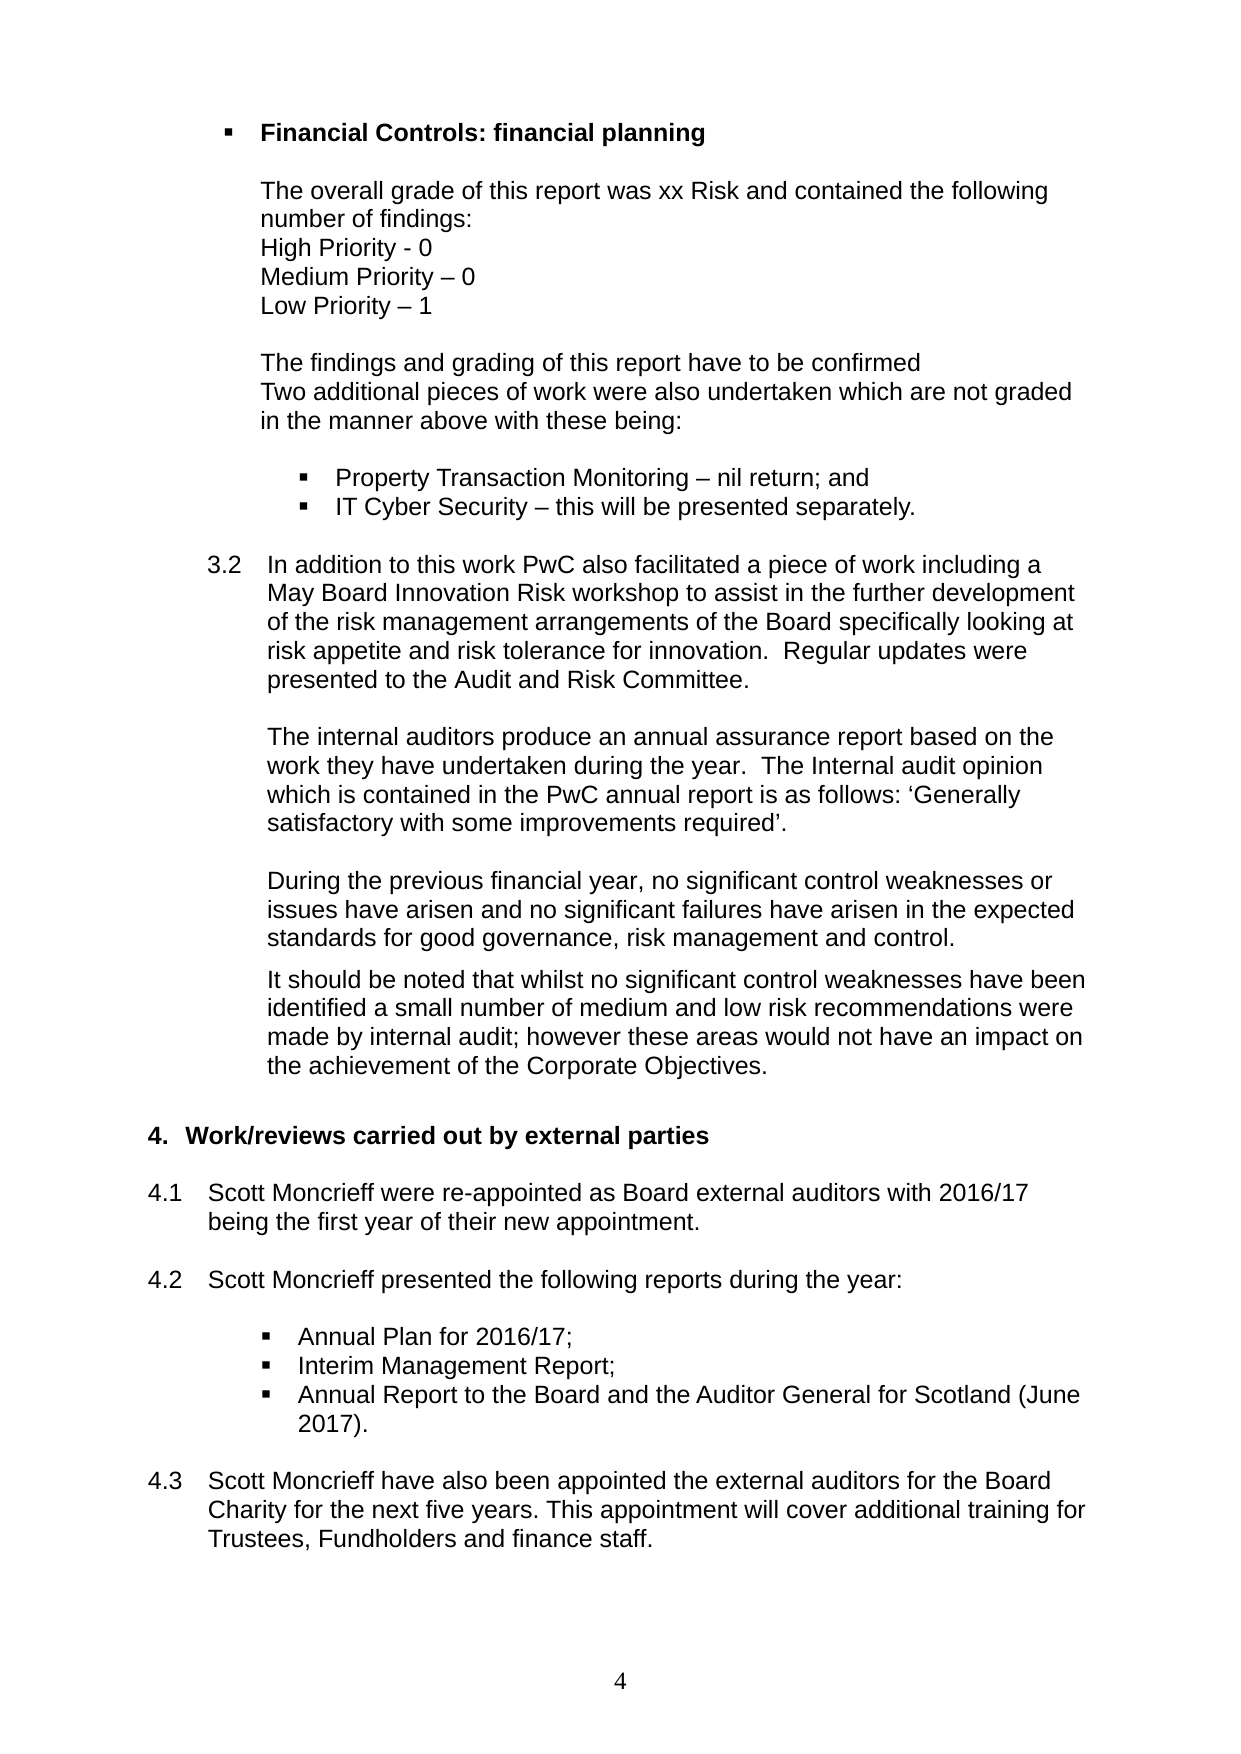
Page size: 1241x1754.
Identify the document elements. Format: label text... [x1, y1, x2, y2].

text The overall grade of this report was xx Risk and contained the following number of findings: [260, 176, 1092, 233]
list Annual Report to the Board and the Auditor General for Scotland (June 2017). [260, 1380, 1092, 1437]
list Scott Moncrieff presented the following reports during the year: [148, 1265, 1092, 1293]
text Two additional pieces of work were also undertaken which are not graded in the manner above with these being: [260, 377, 1092, 434]
list Scott Moncrieff were re-appointed as Board external auditors with 2016/17 being the first year of their new appointment. [148, 1178, 1092, 1236]
text The internal auditors produce an annual assurance report based on the work they have undertaken during the year. The Internal audit opinion which is contained in the PwC annual report is as follows: ‘Generally satisfactory with some improvements required’. [267, 722, 1092, 837]
list IT Cyber Security – this will be presented separately. [298, 492, 1092, 521]
list Property Transaction Monitoring – nil return; and [298, 463, 1092, 492]
text High Priority - 0 [260, 233, 1092, 262]
text Low Priority – 1 [260, 291, 1092, 319]
text During the previous financial year, no significant control weaknesses or issues have arisen and no significant failures have arisen in the expected standards for good governance, risk management and control. [267, 866, 1092, 952]
list Financial Controls: financial planning [223, 118, 1092, 147]
list Work/reviews carried out by external parties [148, 1121, 1092, 1150]
text It should be noted that whilst no significant control weaknesses have been identified a small number of medium and low risk recommendations were made by internal audit; however these areas would not have an impact on the achievement of the Corporate Objectives. [267, 965, 1092, 1080]
list In addition to this work PwC also facilitated a piece of work including a May Board Innovation Risk workshop to assist in the further development of the risk management arrangements of the Board specifically looking at risk appetite and risk tolerance for innovation. Regular updates were presented to the Audit and Risk Committee. [207, 550, 1092, 693]
list Interim Management Report; [260, 1351, 1092, 1380]
list Scott Moncrieff have also been appointed the external auditors for the Board Charity for the next five years. This appointment will cover additional training for Trustees, Fundholders and finance staff. [148, 1466, 1092, 1552]
text Medium Priority – 0 [260, 262, 1092, 291]
text The findings and grading of this report have to be confirmed [260, 348, 1092, 377]
list Annual Plan for 2016/17; [260, 1322, 1092, 1351]
